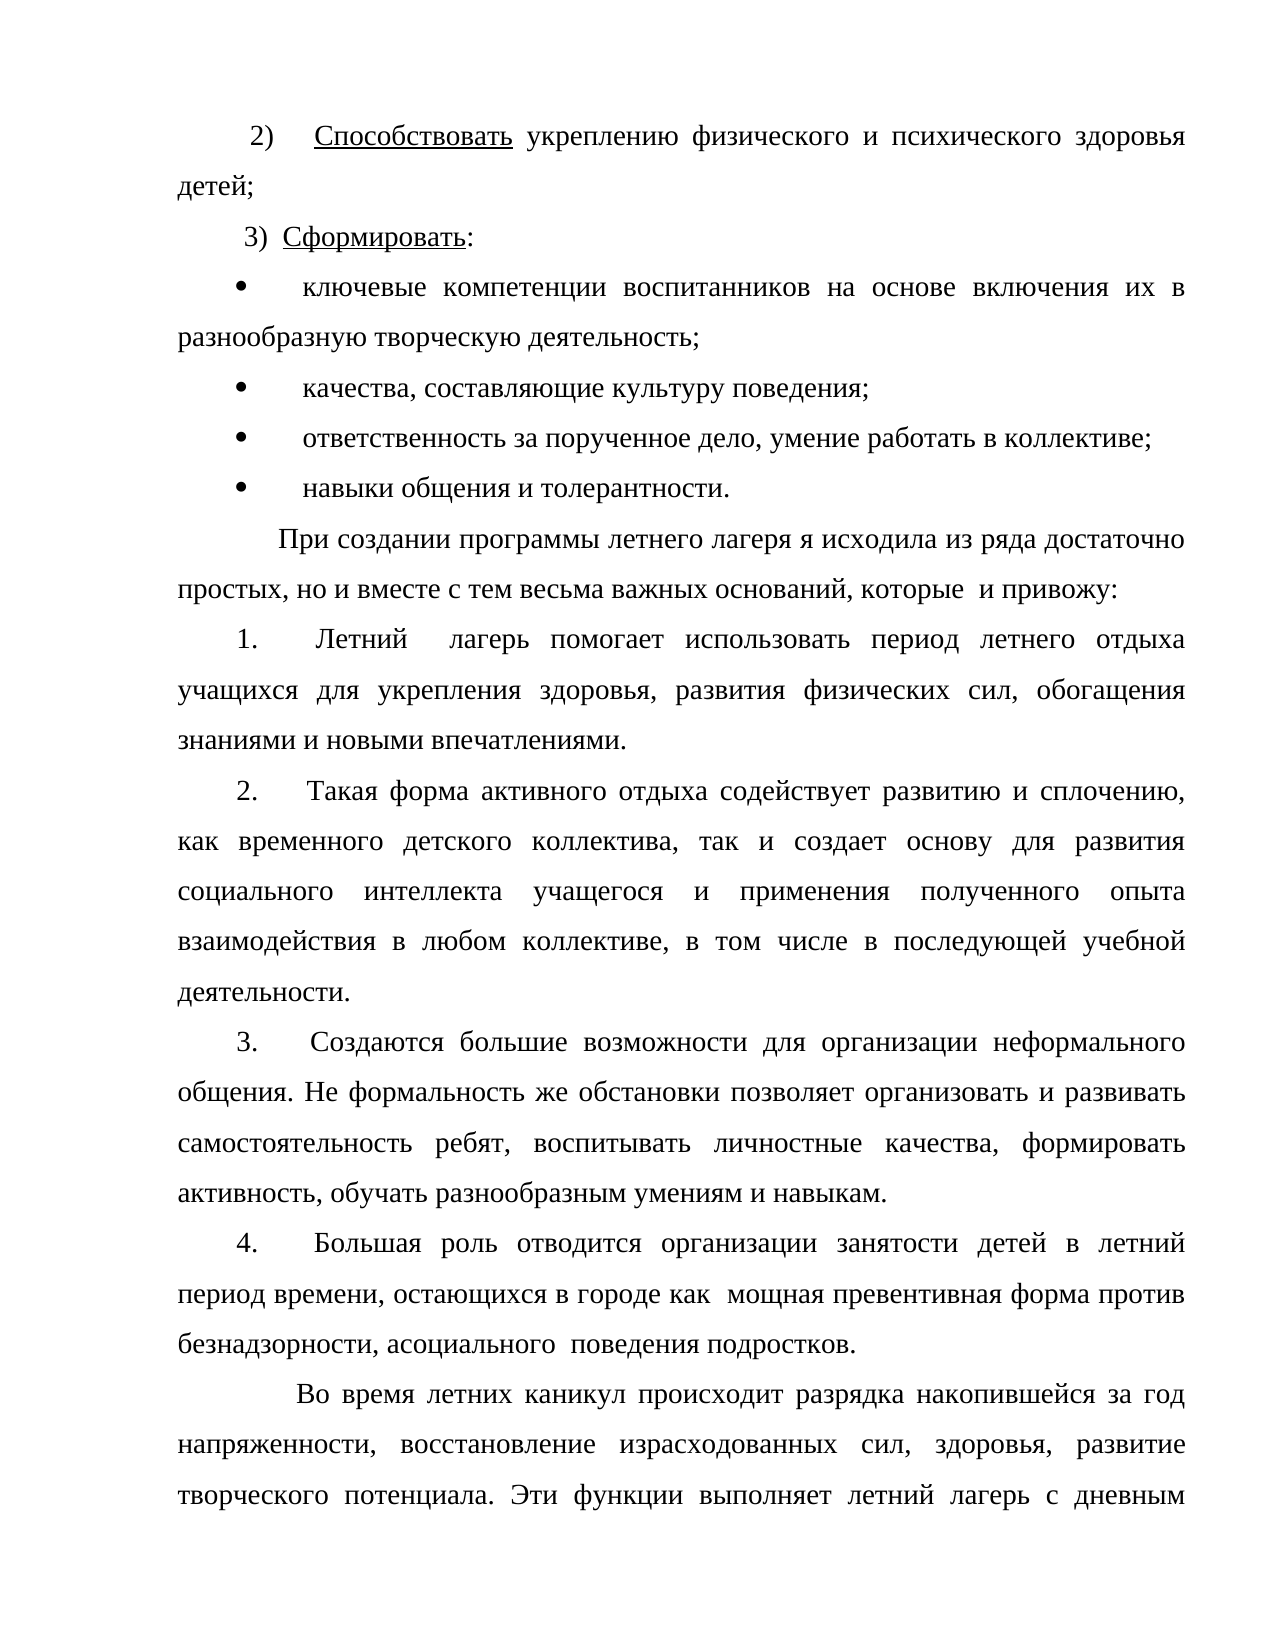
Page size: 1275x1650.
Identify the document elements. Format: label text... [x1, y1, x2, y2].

list навыки общения и толерантности. [177, 471, 1186, 504]
text 3. Создаются большие возможности для организации неформального общения. Не формальность же обстановки позволяет организовать и развивать самостоятельность ребят, воспитывать личностные качества, формировать активность, обучать разнообразным умениям и навыкам. [177, 1024, 1186, 1209]
list ответственность за порученное дело, умение работать в коллективе; [177, 420, 1186, 454]
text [177, 1376, 1186, 1511]
list ключевые компетенции воспитанников на основе включения их в разнообразную творческую деятельность; [177, 269, 1186, 353]
text 1. Летний лагерь помогает использовать период летнего отдыха учащихся для укрепления здоровья, развития физических сил, обогащения знаниями и новыми впечатлениями. [177, 622, 1186, 756]
text 3) Сформировать: [177, 219, 1186, 252]
list качества, составляющие культуру поведения; [177, 370, 1186, 403]
text 2) Способствовать укреплению физического и психического здоровья детей; [177, 118, 1186, 202]
text При создании программы летнего лагеря я исходила из ряда достаточно простых, но и вместе с тем весьма важных оснований, которые и привожу: [177, 521, 1186, 605]
text 4. Большая роль отводится организации занятости детей в летний период времени, остающихся в городе как мощная превентивная форма против безнадзорности, асоциального поведения подростков. [177, 1225, 1186, 1359]
text 2. Такая форма активного отдыха содействует развитию и сплочению, как временного детского коллектива, так и создает основу для развития социального интеллекта учащегося и применения полученного опыта взаимодействия в любом коллективе, в том числе в последующей учебной деятельности. [177, 773, 1186, 1007]
